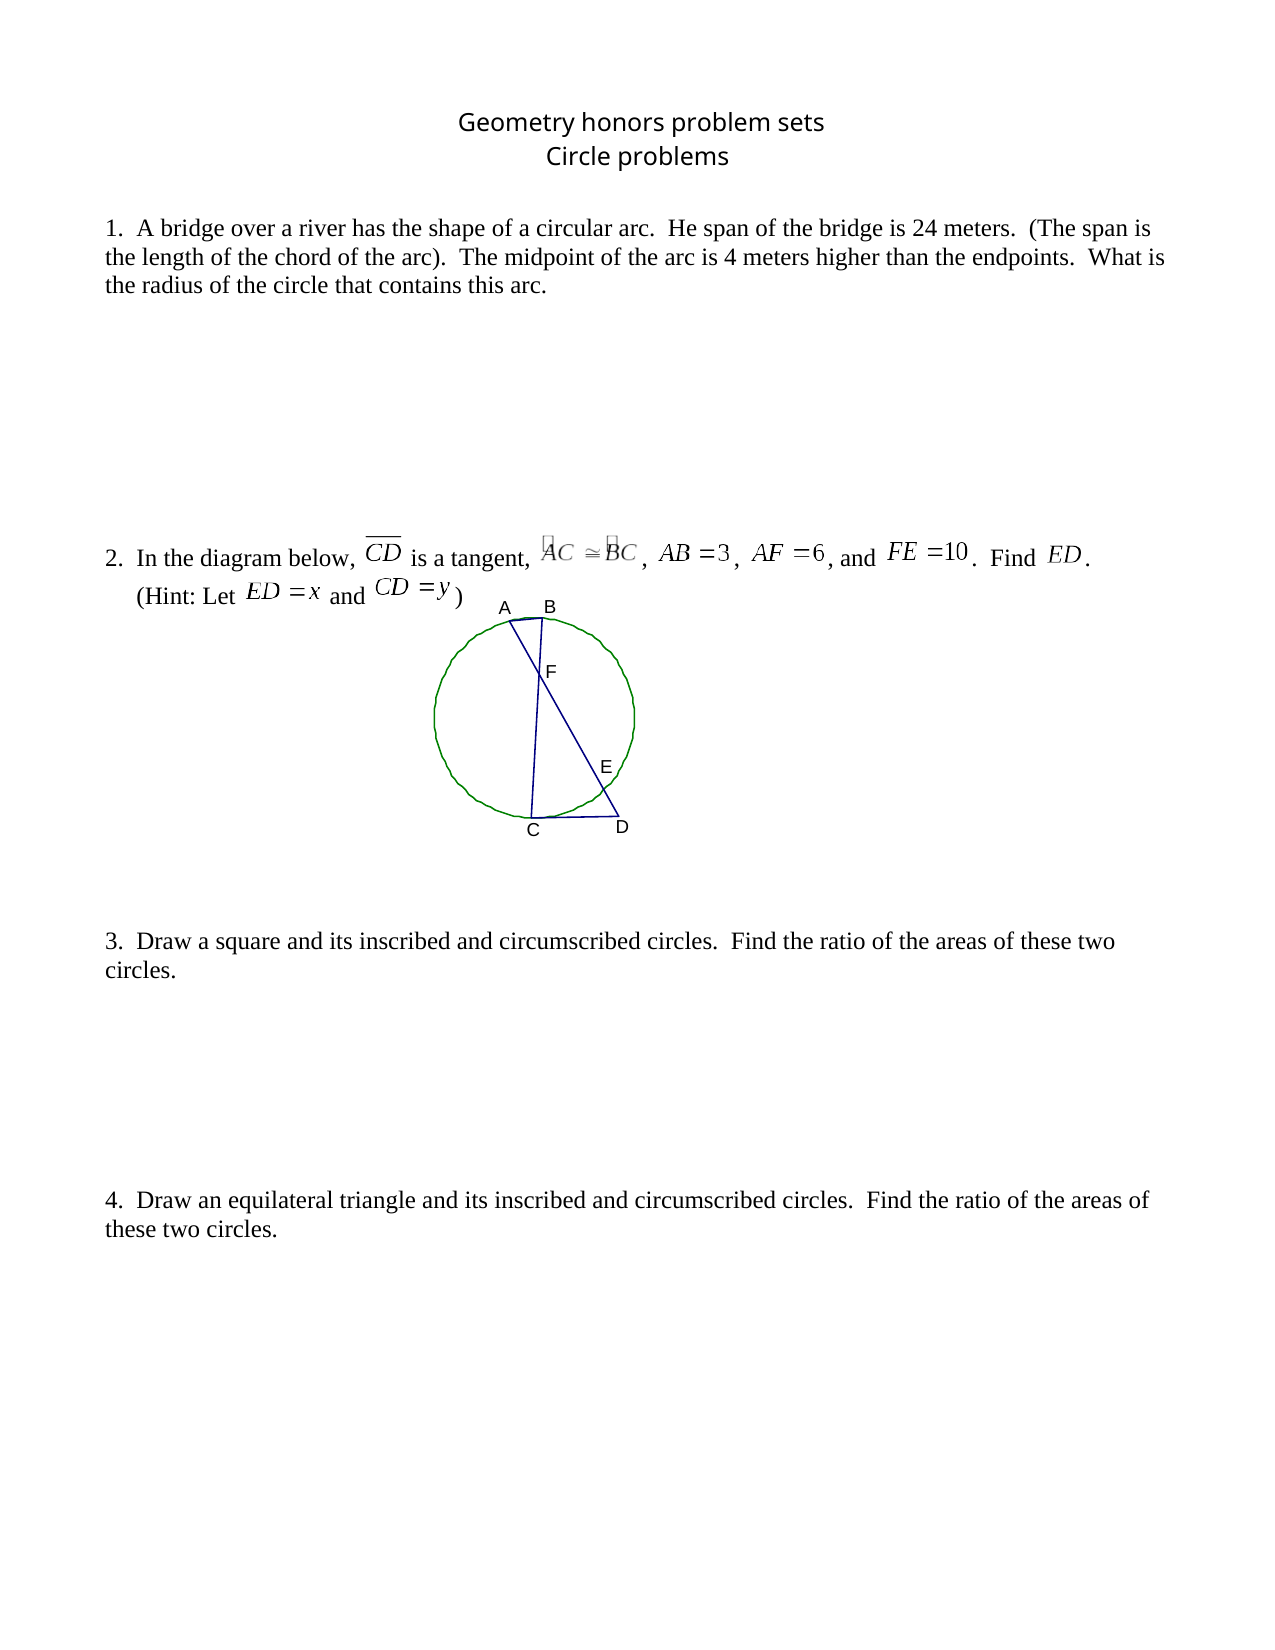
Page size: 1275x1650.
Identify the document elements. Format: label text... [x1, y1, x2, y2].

text 4. Draw an equilateral triangle and its inscribed and circumscribed circles. Find the ratio of the areas of these two circles. [105, 1185, 1170, 1243]
text 1. A bridge over a river has the shape of a circular arc. He span of the bridge is 24 meters. (The span is the length of the chord of the arc). The midpoint of the arc is 4 meters higher than the endpoints. What is the radius of the circle that contains this arc. [105, 213, 1170, 299]
text Geometry honors problem sets [105, 105, 1170, 139]
text 2. In the diagram below, is a tangent, , , , and . Find . [105, 529, 1170, 572]
text 3. Draw a square and its inscribed and circumscribed circles. Find the ratio of the areas of these two circles. [105, 926, 1170, 984]
text Circle problems [105, 139, 1170, 173]
text (Hint: Let and ) [105, 572, 1170, 610]
